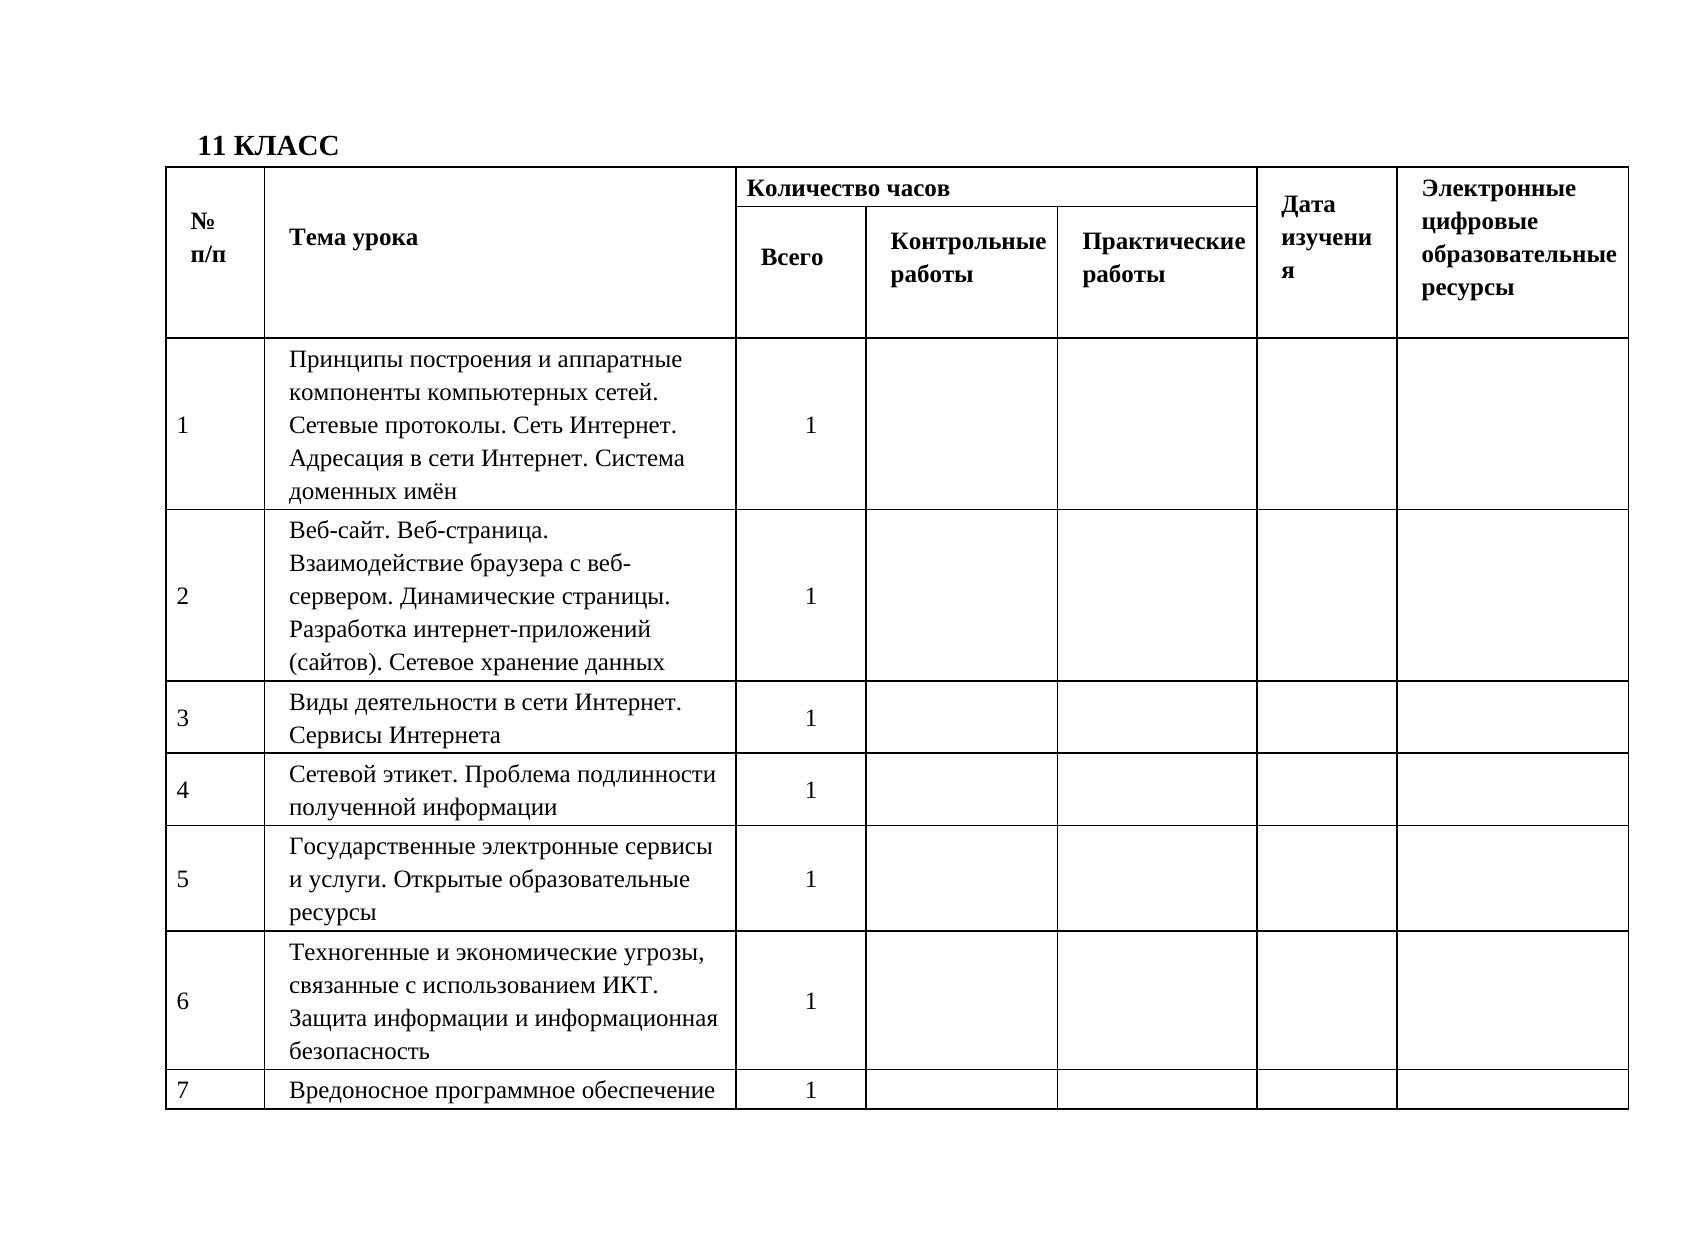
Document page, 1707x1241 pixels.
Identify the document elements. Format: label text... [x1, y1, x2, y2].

table_cell 1 [737, 682, 865, 752]
table_cell Всего [737, 207, 865, 337]
table_cell [1258, 932, 1396, 1068]
table_cell [1258, 826, 1396, 930]
table_cell [867, 754, 1057, 825]
table_header № п/п [167, 168, 264, 337]
table_cell Практические работы [1058, 207, 1256, 337]
table_cell [1398, 826, 1628, 930]
table_cell Техногенные и экономические угрозы, связанные с использованием ИКТ. Защита информации и информационная безопасность [265, 932, 735, 1068]
table_header Дата изучения [1258, 168, 1396, 337]
table_cell [867, 826, 1057, 930]
table_cell 5 [167, 826, 264, 930]
table_cell [867, 339, 1057, 508]
table_cell [1258, 339, 1396, 508]
text 11 КЛАСС [190, 128, 1618, 161]
table_cell [1398, 682, 1628, 752]
table_header Количество часов [737, 168, 1256, 206]
table_cell [1258, 510, 1396, 680]
table_cell [867, 682, 1057, 752]
table_cell [1058, 754, 1256, 825]
table_cell [1058, 932, 1256, 1068]
table_cell [1398, 1070, 1628, 1108]
table_cell [1258, 1070, 1396, 1108]
table_cell 1 [737, 510, 865, 680]
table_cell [265, 1070, 735, 1108]
table_cell 7 [167, 1070, 264, 1108]
table_cell [1398, 339, 1628, 508]
table_cell 1 [737, 826, 865, 930]
table_cell Виды деятельности в сети Интернет. Сервисы Интернета [265, 682, 735, 752]
table_cell 2 [167, 510, 264, 680]
table_cell [867, 932, 1057, 1068]
table_cell 1 [737, 339, 865, 508]
table_cell [1398, 510, 1628, 680]
table_cell Принципы построения и аппаратные компоненты компьютерных сетей. Сетевые протоколы. Сеть Интернет. Адресация в сети Интернет. Система доменных имён [265, 339, 735, 508]
table_cell Веб-сайт. Веб-страница. Взаимодействие браузера с веб-сервером. Динамические страницы. Разработка интернет-приложений (сайтов). Сетевое хранение данных [265, 510, 735, 680]
table_header Электронные цифровые образовательные ресурсы [1398, 168, 1628, 337]
table_cell [1058, 826, 1256, 930]
table_cell Контрольные работы [867, 207, 1057, 337]
table_cell 1 [167, 339, 264, 508]
table_cell 6 [167, 932, 264, 1068]
table_cell 1 [737, 1070, 865, 1108]
table_cell 1 [737, 754, 865, 825]
table_cell [1058, 339, 1256, 508]
table_cell 3 [167, 682, 264, 752]
table_cell Государственные электронные сервисы и услуги. Открытые образовательные ресурсы [265, 826, 735, 930]
table_cell [867, 1070, 1057, 1108]
table_cell [1058, 682, 1256, 752]
table_cell [1398, 754, 1628, 825]
table_cell 1 [737, 932, 865, 1068]
table_cell [1058, 1070, 1256, 1108]
table_cell [1058, 510, 1256, 680]
table_cell 4 [167, 754, 264, 825]
table_cell [1398, 932, 1628, 1068]
table_cell [1258, 682, 1396, 752]
table_header Тема урока [265, 168, 735, 337]
table_cell [1258, 754, 1396, 825]
table_cell Сетевой этикет. Проблема подлинности полученной информации [265, 754, 735, 825]
table_cell [867, 510, 1057, 680]
